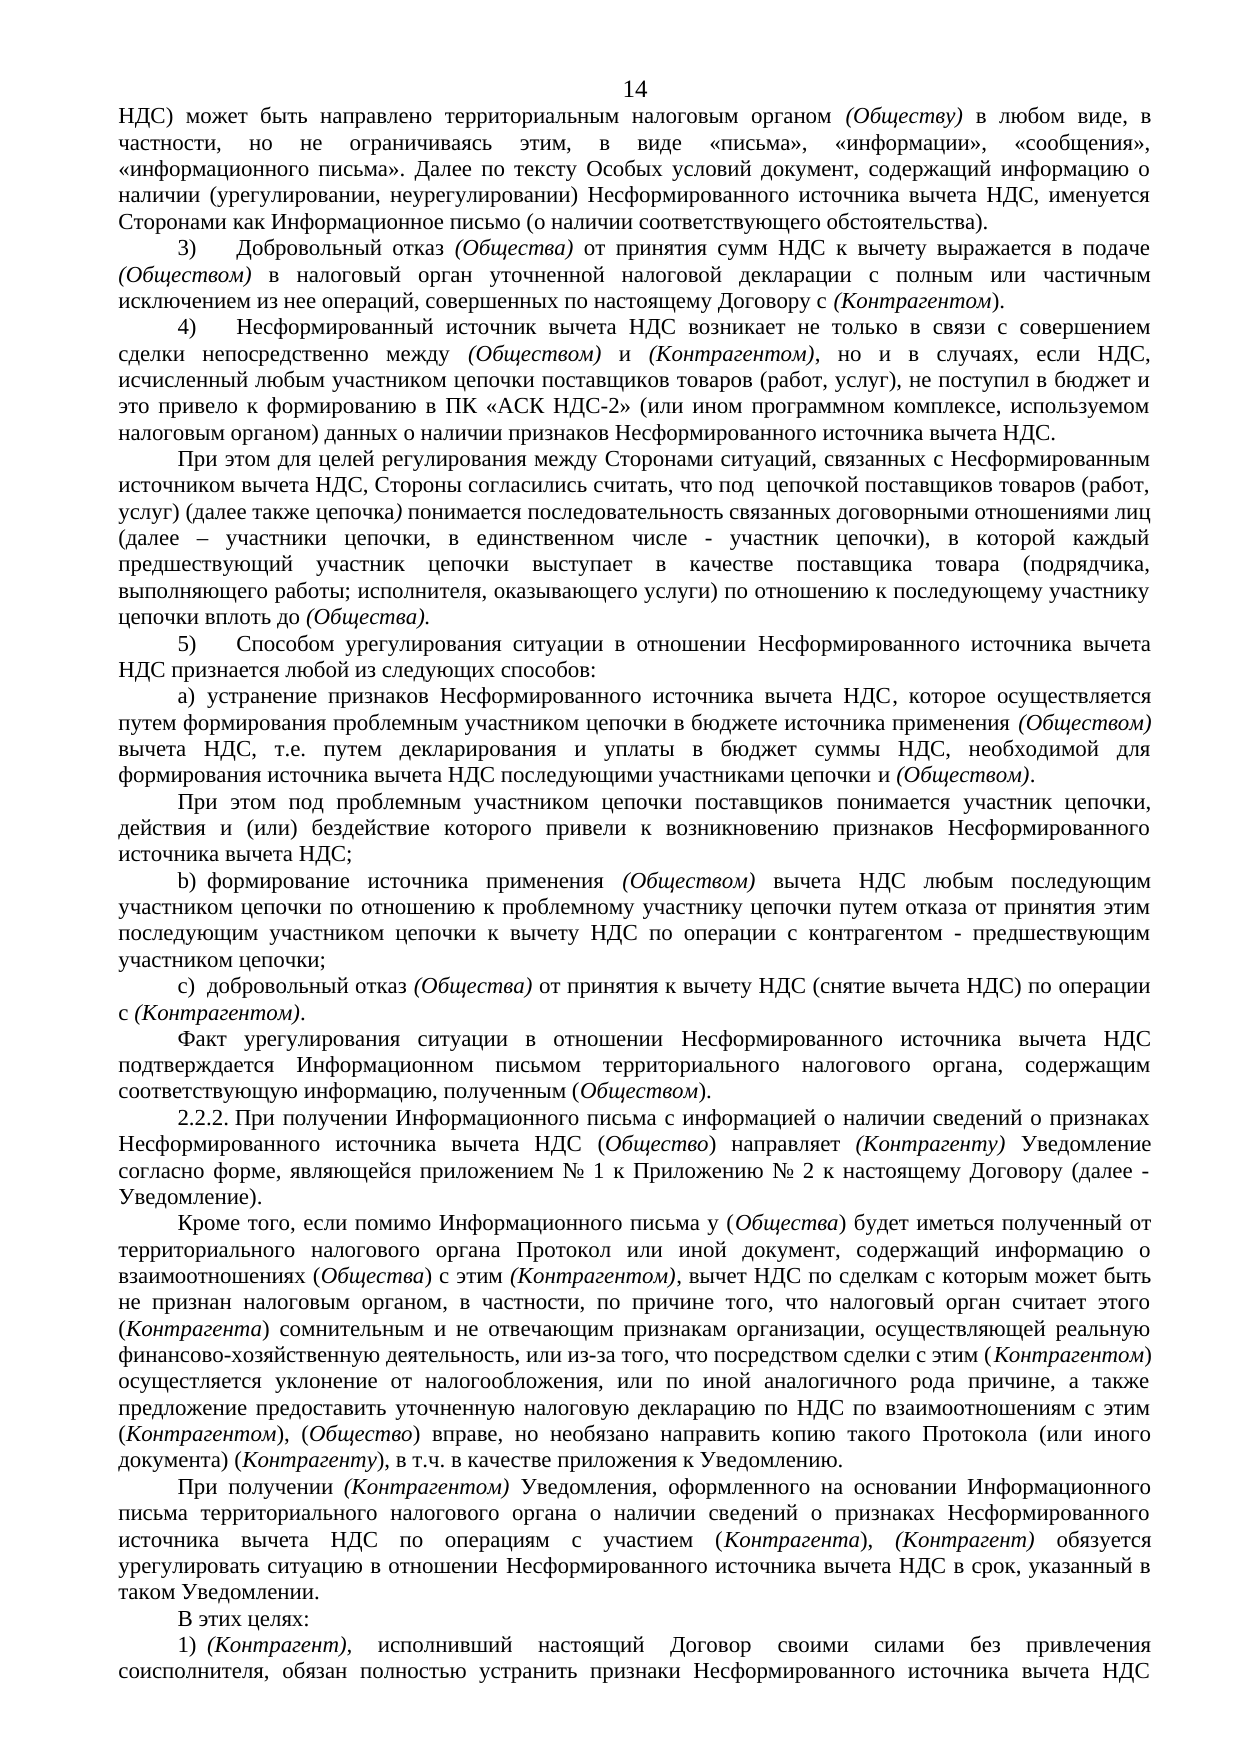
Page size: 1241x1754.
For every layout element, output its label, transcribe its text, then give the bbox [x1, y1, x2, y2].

text b) формирование источника применения (Обществом) вычета НДС любым последующим участником цепочки по отношению к проблемному участнику цепочки путем отказа от принятия этим последующим участником цепочки к вычету НДС по операции с контрагентом - предшествующим участником цепочки; [118, 867, 1152, 972]
text При этом для целей регулирования между Сторонами ситуаций, связанных с Несформированным источником вычета НДС, Стороны согласились считать, что под цепочкой поставщиков товаров (работ, услуг) (далее также цепочка) понимается последовательность связанных договорными отношениями лиц (далее – участники цепочки, в единственном числе - участник цепочки), в которой каждый предшествующий участник цепочки выступает в качестве поставщика товара (подрядчика, выполняющего работы; исполнителя, оказывающего услуги) по отношению к последующему участнику цепочки вплоть до (Общества). [118, 445, 1152, 629]
text При этом под проблемным участником цепочки поставщиков понимается участник цепочки, действия и (или) бездействие которого привели к возникновению признаков Несформированного источника вычета НДС; [118, 788, 1152, 867]
text 4) Несформированный источник вычета НДС возникает не только в связи с совершением сделки непосредственно между (Обществом) и (Контрагентом), но и в случаях, если НДС, исчисленный любым участником цепочки поставщиков товаров (работ, услуг), не поступил в бюджет и это привело к формированию в ПК «АСК НДС-2» (или ином программном комплексе, используемом налоговым органом) данных о наличии признаков Несформированного источника вычета НДС. [118, 313, 1152, 445]
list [118, 1631, 1152, 1684]
text a) устранение признаков Несформированного источника вычета НДС, которое осуществляется путем формирования проблемным участником цепочки в бюджете источника применения (Обществом) вычета НДС, т.е. путем декларирования и уплаты в бюджет суммы НДС, необходимой для формирования источника вычета НДС последующими участниками цепочки и (Обществом). [118, 682, 1152, 788]
text 2.2.2. При получении Информационного письма с информацией о наличии сведений о признаках Несформированного источника вычета НДС (Общество) направляет (Контрагенту) Уведомление согласно форме, являющейся приложением № 1 к Приложению № 2 к настоящему Договору (далее - Уведомление). [118, 1104, 1152, 1209]
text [118, 102, 1152, 234]
text При получении (Контрагентом) Уведомления, оформленного на основании Информационного письма территориального налогового органа о наличии сведений о признаках Несформированного источника вычета НДС по операциям с участием (Контрагента), (Контрагент) обязуется урегулировать ситуацию в отношении Несформированного источника вычета НДС в срок, указанный в таком Уведомлении. [118, 1473, 1152, 1605]
text c) добровольный отказ (Общества) от принятия к вычету НДС (снятие вычета НДС) по операции с (Контрагентом). [118, 972, 1152, 1025]
text В этих целях: [118, 1605, 1152, 1631]
text 3) Добровольный отказ (Общества) от принятия сумм НДС к вычету выражается в подаче (Обществом) в налоговый орган уточненной налоговой декларации с полным или частичным исключением из нее операций, совершенных по настоящему Договору с (Контрагентом). [118, 234, 1152, 313]
text Кроме того, если помимо Информационного письма у (Общества) будет иметься полученный от территориального налогового органа Протокол или иной документ, содержащий информацию о взаимоотношениях (Общества) с этим (Контрагентом), вычет НДС по сделкам с которым может быть не признан налоговым органом, в частности, по причине того, что налоговый орган считает этого (Контрагента) сомнительным и не отвечающим признакам организации, осуществляющей реальную финансово-хозяйственную деятельность, или из-за того, что посредством сделки с этим (Контрагентом) осущестляется уклонение от налогообложения, или по иной аналогичного рода причине, а также предложение предоставить уточненную налоговую декларацию по НДС по взаимоотношениям с этим (Контрагентом), (Общество) вправе, но необязано направить копию такого Протокола (или иного документа) (Контрагенту), в т.ч. в качестве приложения к Уведомлению. [118, 1209, 1152, 1473]
text Факт урегулирования ситуации в отношении Несформированного источника вычета НДС подтверждается Информационном письмом территориального налогового органа, содержащим соответствующую информацию, полученным (Обществом). [118, 1025, 1152, 1104]
text 5) Способом урегулирования ситуации в отношении Несформированного источника вычета НДС признается любой из следующих способов: [118, 629, 1152, 682]
